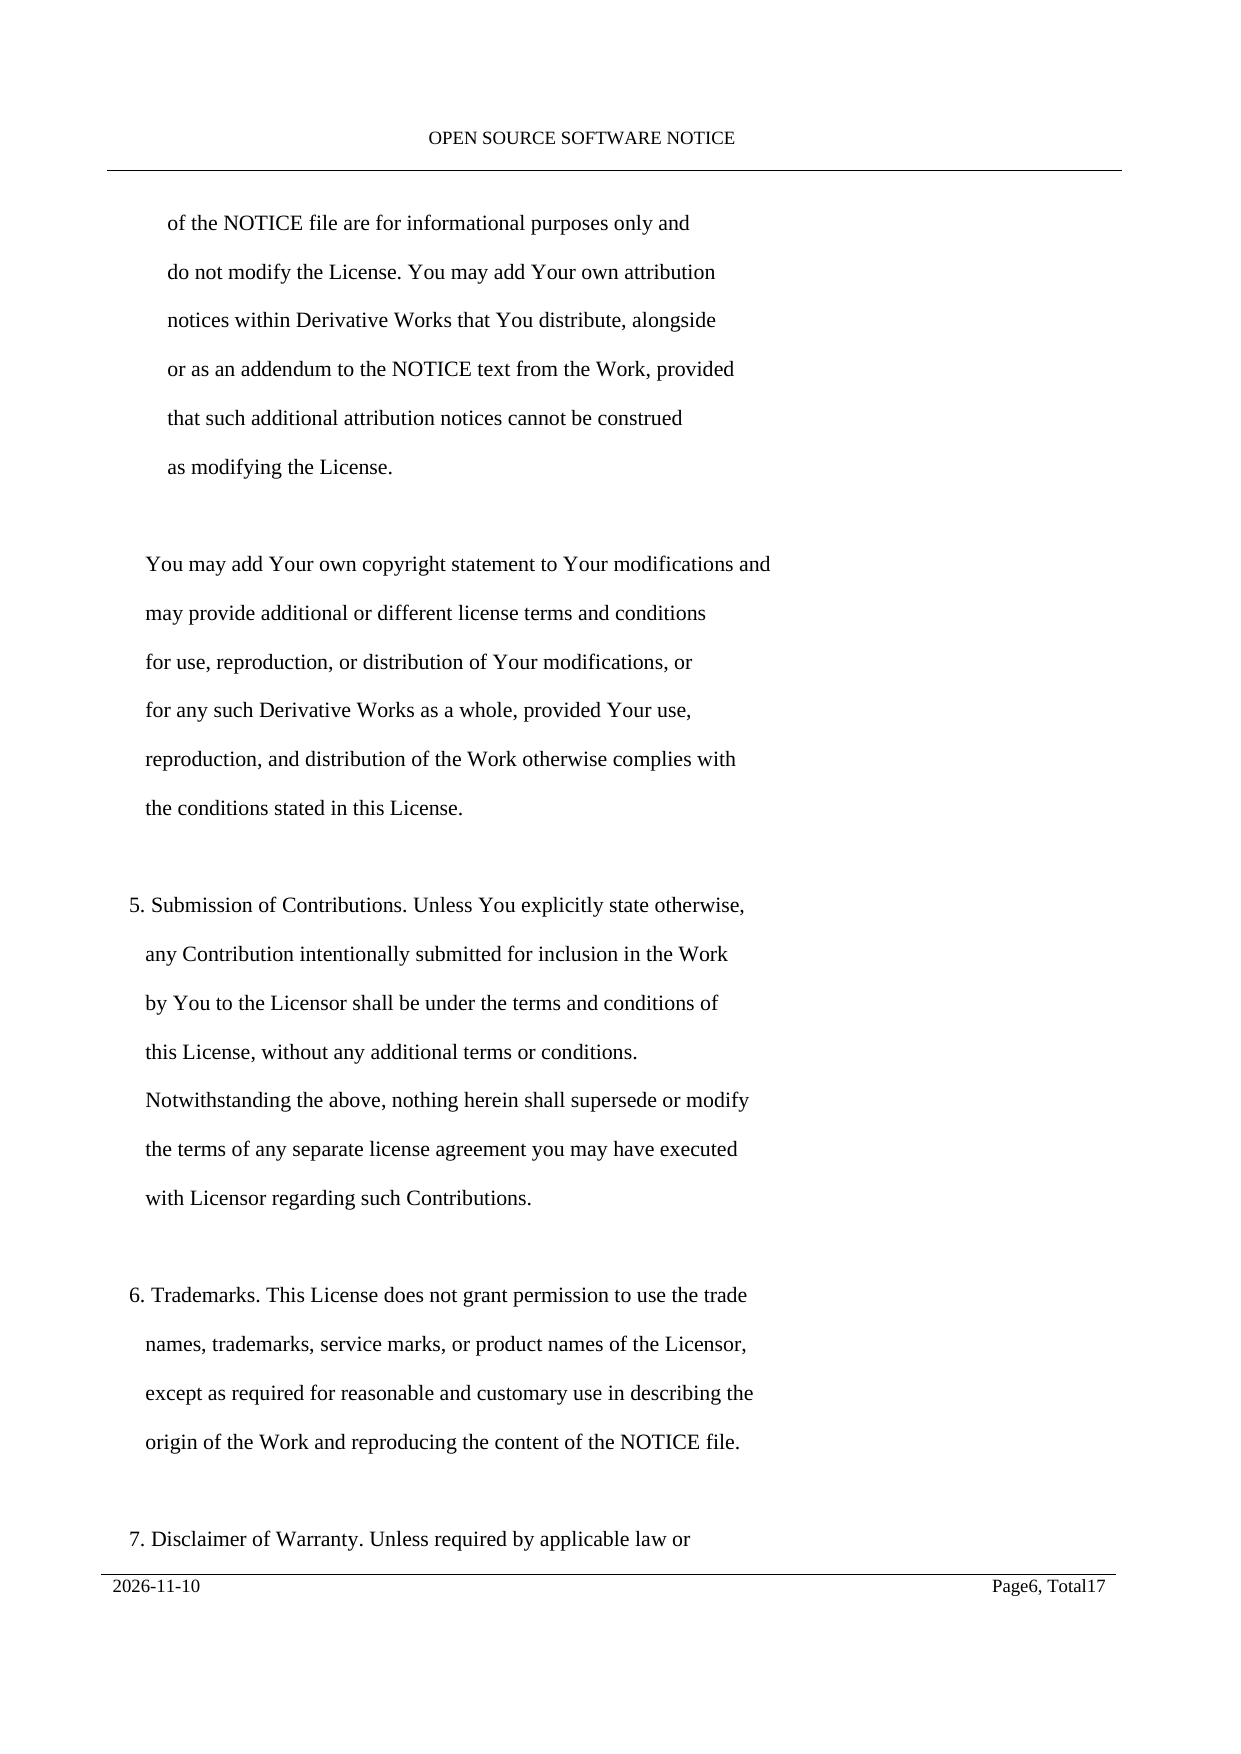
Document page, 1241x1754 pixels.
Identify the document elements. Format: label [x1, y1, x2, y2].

text [112, 206, 1128, 1555]
